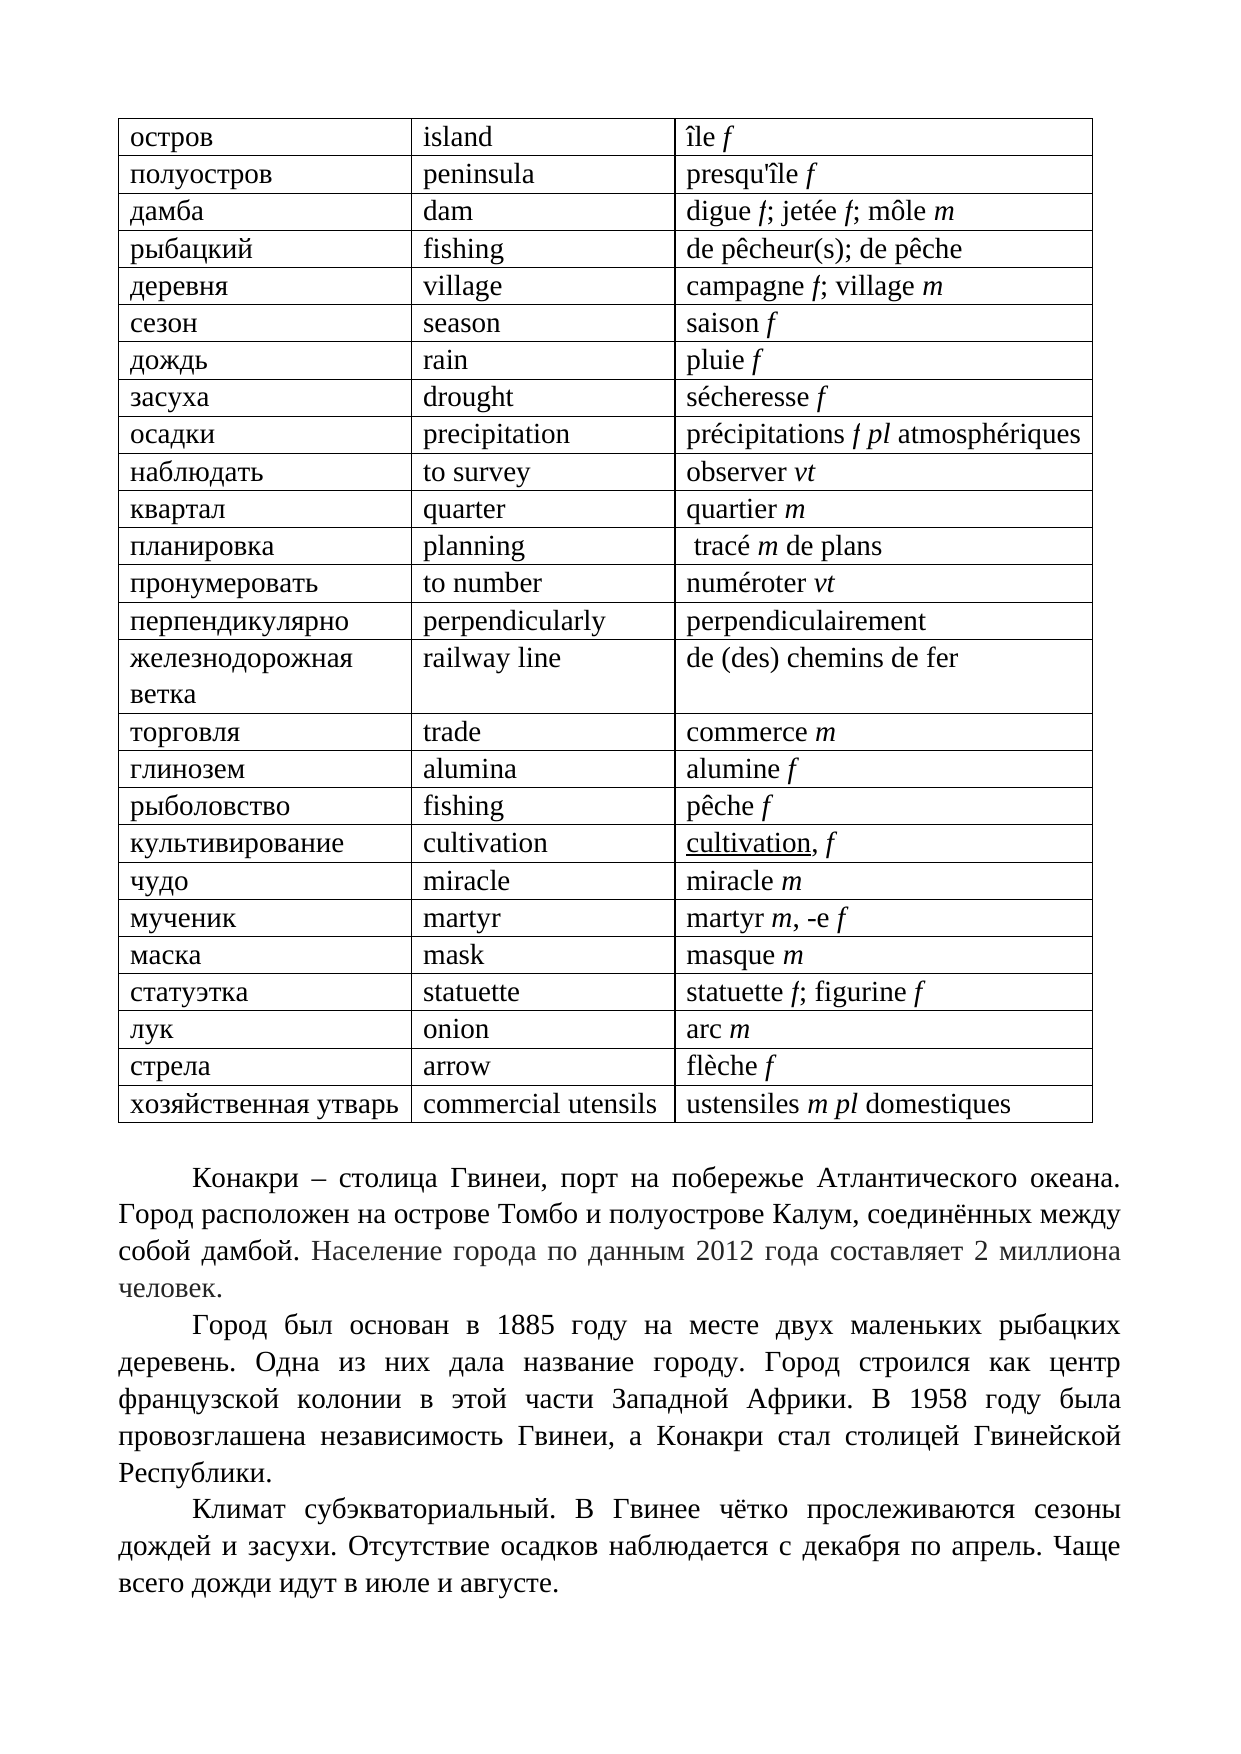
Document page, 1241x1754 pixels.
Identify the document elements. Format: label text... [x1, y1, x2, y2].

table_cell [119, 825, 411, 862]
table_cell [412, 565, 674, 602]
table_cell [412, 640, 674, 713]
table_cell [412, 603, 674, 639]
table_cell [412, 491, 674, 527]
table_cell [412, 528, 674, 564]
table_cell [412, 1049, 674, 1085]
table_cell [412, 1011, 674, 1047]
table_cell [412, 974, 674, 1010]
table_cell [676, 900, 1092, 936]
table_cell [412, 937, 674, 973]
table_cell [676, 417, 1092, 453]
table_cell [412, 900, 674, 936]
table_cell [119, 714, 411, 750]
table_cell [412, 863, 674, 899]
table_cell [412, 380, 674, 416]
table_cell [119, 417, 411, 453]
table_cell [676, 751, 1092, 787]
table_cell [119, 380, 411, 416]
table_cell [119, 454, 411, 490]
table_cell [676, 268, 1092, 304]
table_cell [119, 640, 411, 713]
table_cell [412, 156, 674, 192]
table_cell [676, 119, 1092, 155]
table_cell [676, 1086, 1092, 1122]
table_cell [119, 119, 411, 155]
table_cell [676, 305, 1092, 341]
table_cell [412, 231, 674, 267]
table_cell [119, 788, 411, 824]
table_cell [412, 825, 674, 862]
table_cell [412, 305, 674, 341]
text Город был основан в 1885 году на месте двух маленьких рыбацких деревень. Одна из них дала название городу. Город строился как центр французской колонии в этой части Западной Африки. В 1958 году была провозглашена независимость Гвинеи, а Конакри стал столицей Гвинейской Республики. [118, 1307, 1122, 1488]
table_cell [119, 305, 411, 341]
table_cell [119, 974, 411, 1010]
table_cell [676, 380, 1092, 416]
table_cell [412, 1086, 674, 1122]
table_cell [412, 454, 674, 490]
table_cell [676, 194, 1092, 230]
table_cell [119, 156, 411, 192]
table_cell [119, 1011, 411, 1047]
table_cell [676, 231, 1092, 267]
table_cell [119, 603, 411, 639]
text Конакри – столица Гвинеи, порт на побережье Атлантического океана. Город расположен на острове Томбо и полуострове Калум, соединённых между собой дамбой. Население города по данным 2012 года составляет 2 миллиона человек. [118, 1160, 1122, 1304]
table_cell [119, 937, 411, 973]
text Климат субэкваториальный. В Гвинее чётко прослеживаются сезоны дождей и засухи. Отсутствие осадков наблюдается с декабря по апрель. Чаще всего дожди идут в июле и августе. [118, 1492, 1122, 1599]
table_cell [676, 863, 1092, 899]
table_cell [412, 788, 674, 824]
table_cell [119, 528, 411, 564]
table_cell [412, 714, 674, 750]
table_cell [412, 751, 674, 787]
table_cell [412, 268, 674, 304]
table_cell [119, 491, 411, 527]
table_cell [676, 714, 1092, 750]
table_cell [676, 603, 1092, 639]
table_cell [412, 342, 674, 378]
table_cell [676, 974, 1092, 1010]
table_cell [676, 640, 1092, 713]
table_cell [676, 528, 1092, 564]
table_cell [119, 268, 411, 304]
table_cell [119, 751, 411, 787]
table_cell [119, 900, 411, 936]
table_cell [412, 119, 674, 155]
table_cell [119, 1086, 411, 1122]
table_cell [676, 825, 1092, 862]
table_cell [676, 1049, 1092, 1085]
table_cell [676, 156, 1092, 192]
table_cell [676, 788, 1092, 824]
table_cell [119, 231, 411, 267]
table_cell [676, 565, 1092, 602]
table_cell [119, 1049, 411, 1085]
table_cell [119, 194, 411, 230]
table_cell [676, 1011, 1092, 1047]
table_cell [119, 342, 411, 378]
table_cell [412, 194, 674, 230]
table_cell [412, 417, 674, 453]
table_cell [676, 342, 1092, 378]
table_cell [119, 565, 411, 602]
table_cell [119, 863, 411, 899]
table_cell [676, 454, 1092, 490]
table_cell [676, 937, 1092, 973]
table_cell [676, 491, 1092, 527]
